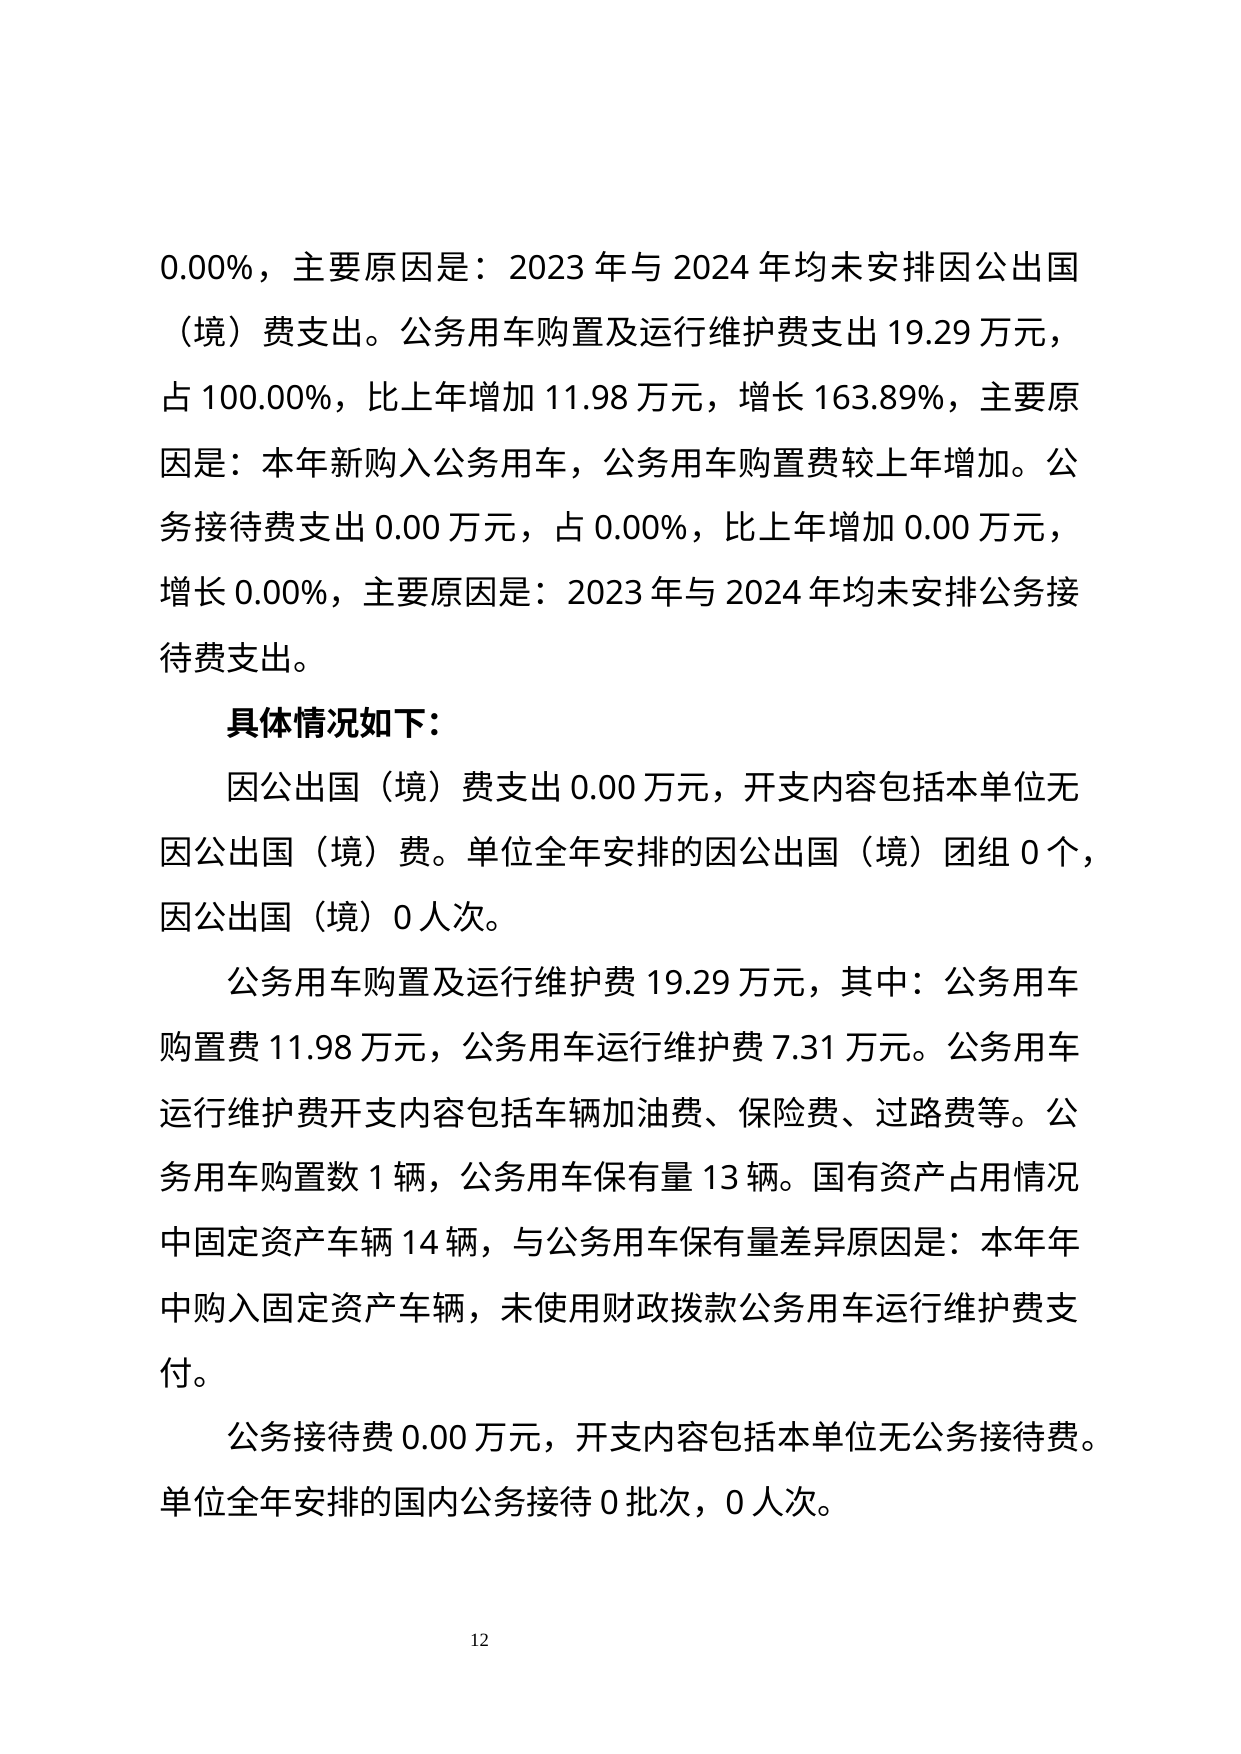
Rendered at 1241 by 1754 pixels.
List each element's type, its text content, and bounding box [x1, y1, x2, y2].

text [159, 233, 1081, 688]
text 公务接待费0.00万元，开支内容包括本单位无公务接待费。单位全年安排的国内公务接待0批次，0人次。 [159, 1403, 1081, 1533]
text 因公出国（境）费支出0.00万元，开支内容包括本单位无因公出国（境）费。单位全年安排的因公出国（境）团组0个，因公出国（境）0人次。 [159, 753, 1081, 948]
text 公务用车购置及运行维护费19.29万元，其中：公务用车购置费11.98万元，公务用车运行维护费7.31万元。公务用车运行维护费开支内容包括车辆加油费、保险费、过路费等。公务用车购置数1辆，公务用车保有量13辆。国有资产占用情况中固定资产车辆14辆，与公务用车保有量差异原因是：本年年中购入固定资产车辆，未使用财政拨款公务用车运行维护费支付。 [159, 948, 1081, 1403]
text 具体情况如下： [159, 688, 1081, 753]
